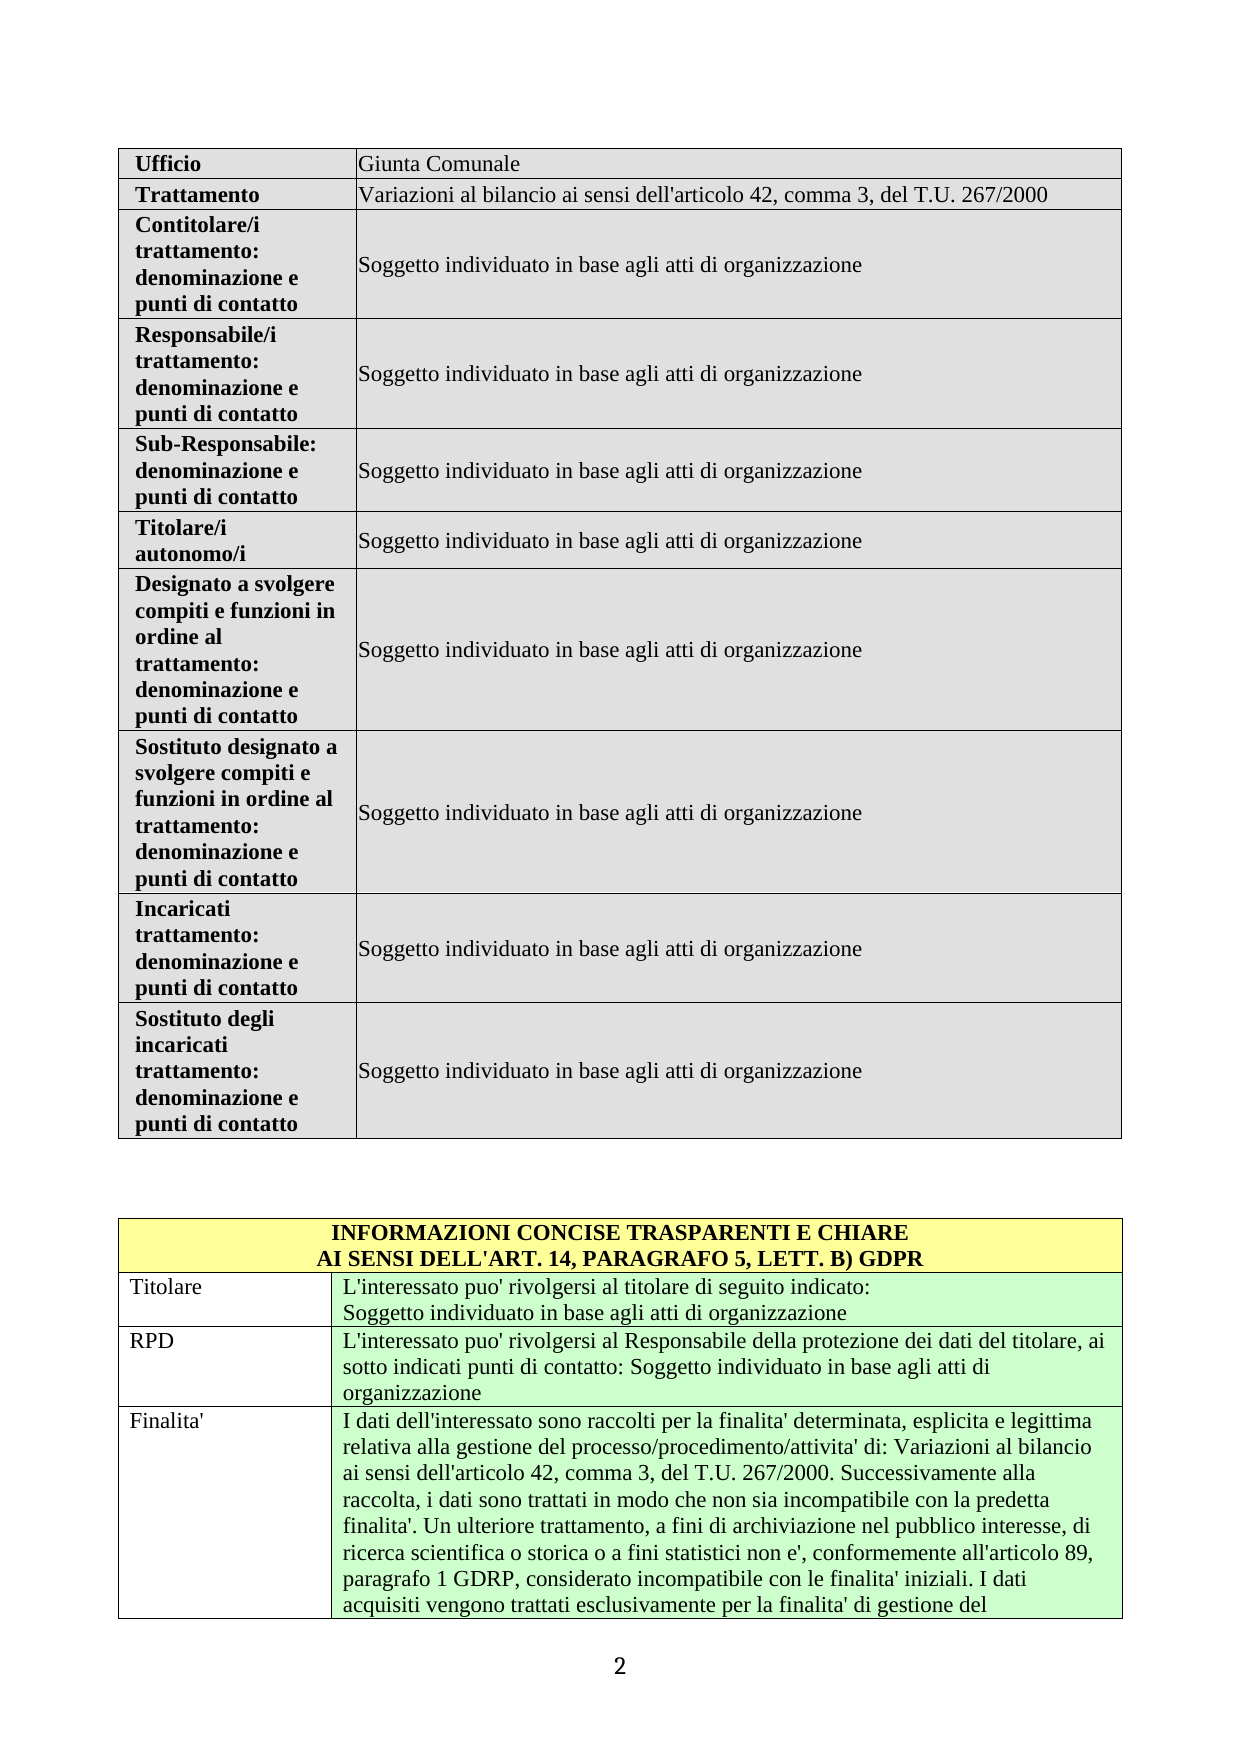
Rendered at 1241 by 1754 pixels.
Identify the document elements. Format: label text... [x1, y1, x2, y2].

table_cell Soggetto individuato in base agli atti di organizzazione [357, 731, 1121, 892]
table_header INFORMAZIONI CONCISE TRASPARENTI E CHIARE AI SENSI DELL'ART. 14, PARAGRAFO 5, LETT. B) GDPR [119, 1219, 1122, 1272]
table_cell Soggetto individuato in base agli atti di organizzazione [357, 210, 1121, 318]
table_cell Finalita' [119, 1407, 331, 1618]
table_cell Ufficio [119, 149, 356, 178]
table_cell Trattamento [119, 179, 356, 209]
table_cell Soggetto individuato in base agli atti di organizzazione [357, 894, 1121, 1002]
table_cell Sostituto degli incaricati trattamento: denominazione e punti di contatto [119, 1003, 356, 1138]
table_cell L'interessato puo' rivolgersi al Responsabile della protezione dei dati del titolare, ai sotto indicati punti di contatto: Soggetto individuato in base agli atti di organizzazione [332, 1327, 1122, 1406]
table_cell Soggetto individuato in base agli atti di organizzazione [357, 512, 1121, 568]
table_cell Giunta Comunale [357, 149, 1121, 178]
table_cell Sub-Responsabile: denominazione e punti di contatto [119, 429, 356, 511]
table_cell Contitolare/i trattamento: denominazione e punti di contatto [119, 210, 356, 318]
table_cell Soggetto individuato in base agli atti di organizzazione [357, 569, 1121, 730]
table_cell Incaricati trattamento: denominazione e punti di contatto [119, 894, 356, 1002]
table_cell Titolare/i autonomo/i [119, 512, 356, 568]
table_cell Variazioni al bilancio ai sensi dell'articolo 42, comma 3, del T.U. 267/2000 [357, 179, 1121, 209]
table_cell Designato a svolgere compiti e funzioni in ordine al trattamento: denominazione e punti di contatto [119, 569, 356, 730]
table_cell Soggetto individuato in base agli atti di organizzazione [357, 429, 1121, 511]
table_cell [332, 1407, 1122, 1618]
table_cell Titolare [119, 1273, 331, 1326]
table_cell Soggetto individuato in base agli atti di organizzazione [357, 1003, 1121, 1138]
table_cell RPD [119, 1327, 331, 1406]
table_cell Responsabile/i trattamento: denominazione e punti di contatto [119, 319, 356, 428]
table_cell L'interessato puo' rivolgersi al titolare di seguito indicato: Soggetto individuato in base agli atti di organizzazione [332, 1273, 1122, 1326]
table_cell Soggetto individuato in base agli atti di organizzazione [357, 319, 1121, 428]
table_cell Sostituto designato a svolgere compiti e funzioni in ordine al trattamento: denominazione e punti di contatto [119, 731, 356, 892]
